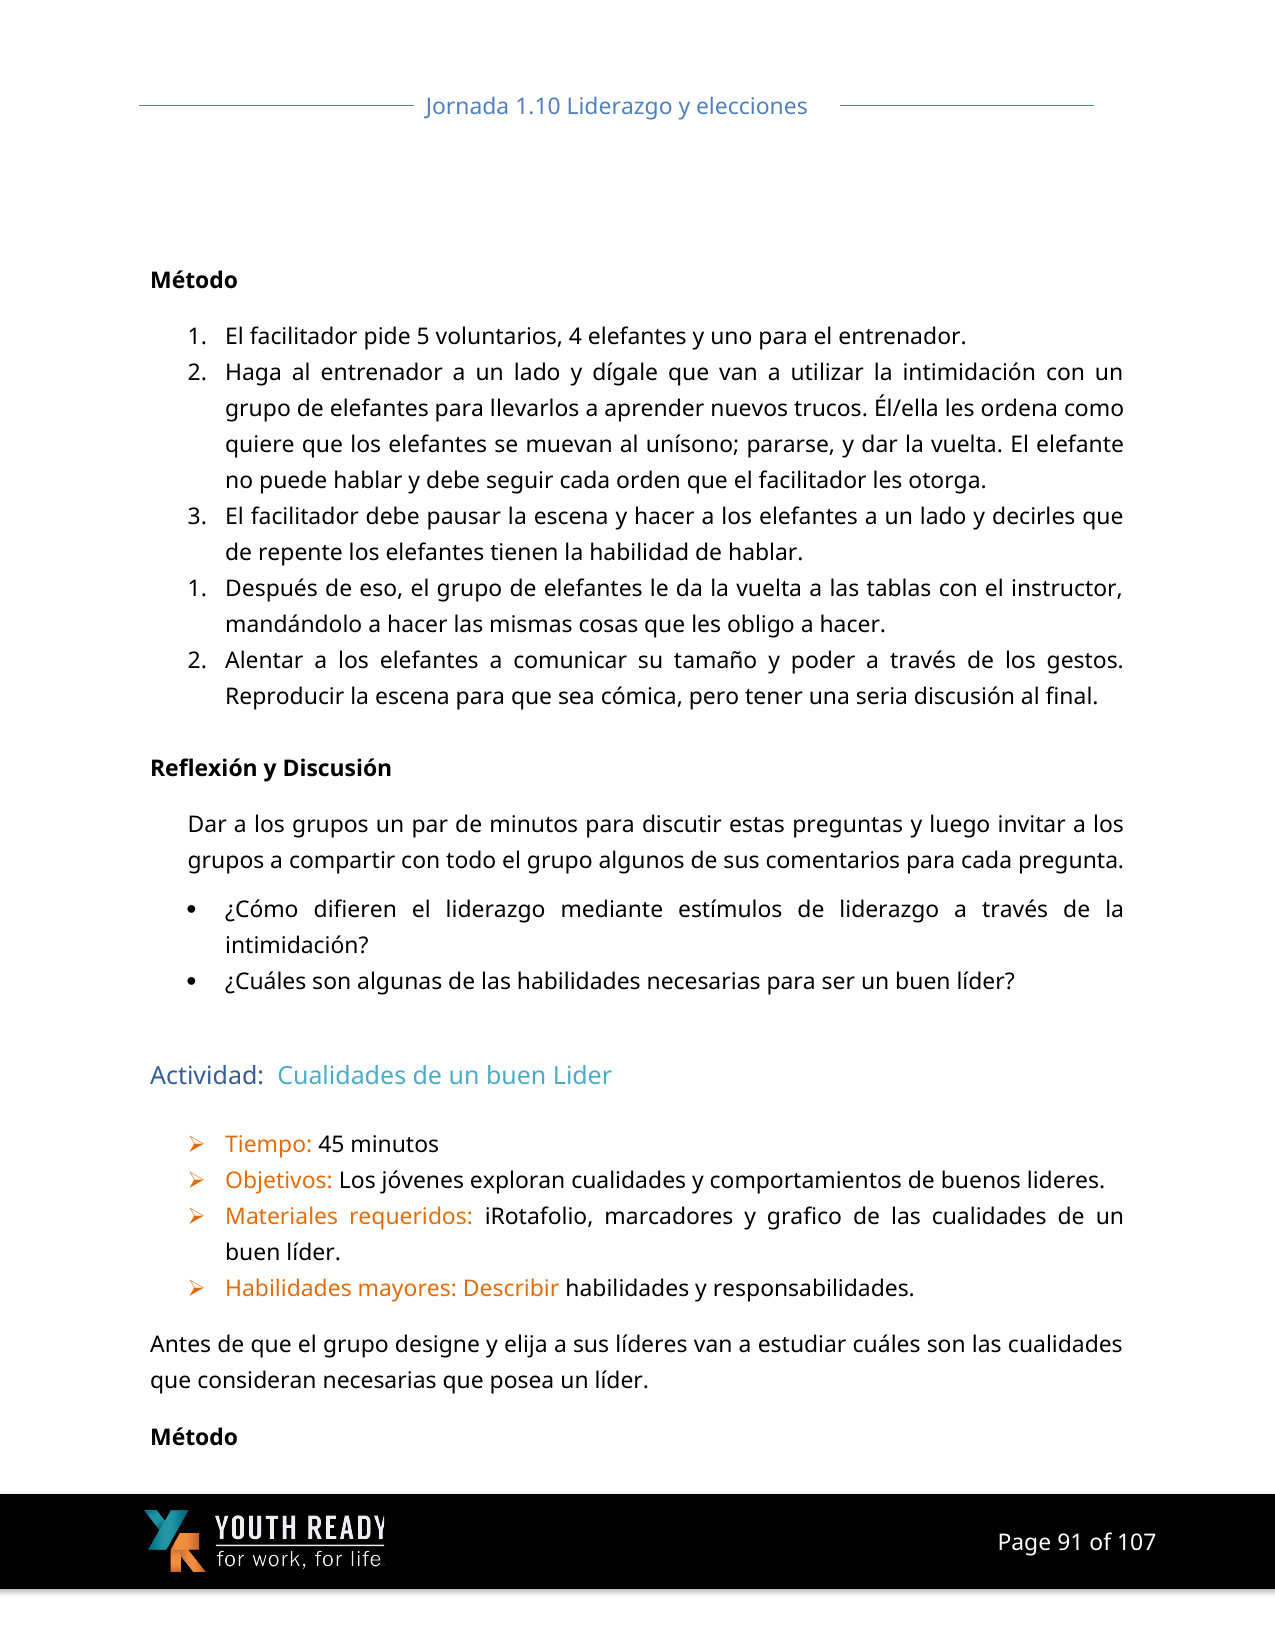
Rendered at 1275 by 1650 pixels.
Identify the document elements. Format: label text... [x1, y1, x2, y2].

list El facilitador pide 5 voluntarios, 4 elefantes y uno para el entrenador. [187, 320, 1125, 352]
text Reflexión y Discusión [150, 752, 1125, 783]
list Habilidades mayores: Describir habilidades y responsabilidades. [187, 1271, 1125, 1303]
subtitle Actividad: Cualidades de un buen Lider [150, 1057, 1125, 1091]
list Alentar a los elefantes a comunicar su tamaño y poder a través de los gestos. Reproducir la escena para que sea cómica, pero tener una seria discusión al final. [187, 644, 1125, 711]
text Método [150, 263, 1125, 295]
list Haga al entrenador a un lado y dígale que van a utilizar la intimidación con un grupo de elefantes para llevarlos a aprender nuevos trucos. Él/ella les ordena como quiere que los elefantes se muevan al unísono; pararse, y dar la vuelta. El elefante no puede hablar y debe seguir cada orden que el facilitador les otorga. [187, 356, 1125, 495]
text Dar a los grupos un par de minutos para discutir estas preguntas y luego invitar a los grupos a compartir con todo el grupo algunos de sus comentarios para cada pregunta. [187, 808, 1125, 876]
list Tiempo: 45 minutos [187, 1128, 1125, 1159]
list ¿Cómo difieren el liderazgo mediante estímulos de liderazgo a través de la intimidación? [187, 893, 1125, 960]
list ¿Cuáles son algunas de las habilidades necesarias para ser un buen líder? [187, 964, 1125, 996]
list Objetivos: Los jóvenes exploran cualidades y comportamientos de buenos lideres. [187, 1164, 1125, 1195]
picture [143, 1509, 384, 1572]
list Materiales requeridos: iRotafolio, marcadores y grafico de las cualidades de un buen líder. [187, 1199, 1125, 1267]
text Antes de que el grupo designe y elija a sus líderes van a estudiar cuáles son las cualidades que consideran necesarias que posea un líder. [150, 1328, 1125, 1395]
text Método [150, 1421, 1125, 1452]
list El facilitador debe pausar la escena y hacer a los elefantes a un lado y decirles que de repente los elefantes tienen la habilidad de hablar. [187, 500, 1125, 567]
list Después de eso, el grupo de elefantes le da la vuelta a las tablas con el instructor, mandándolo a hacer las mismas cosas que les obligo a hacer. [187, 572, 1125, 639]
